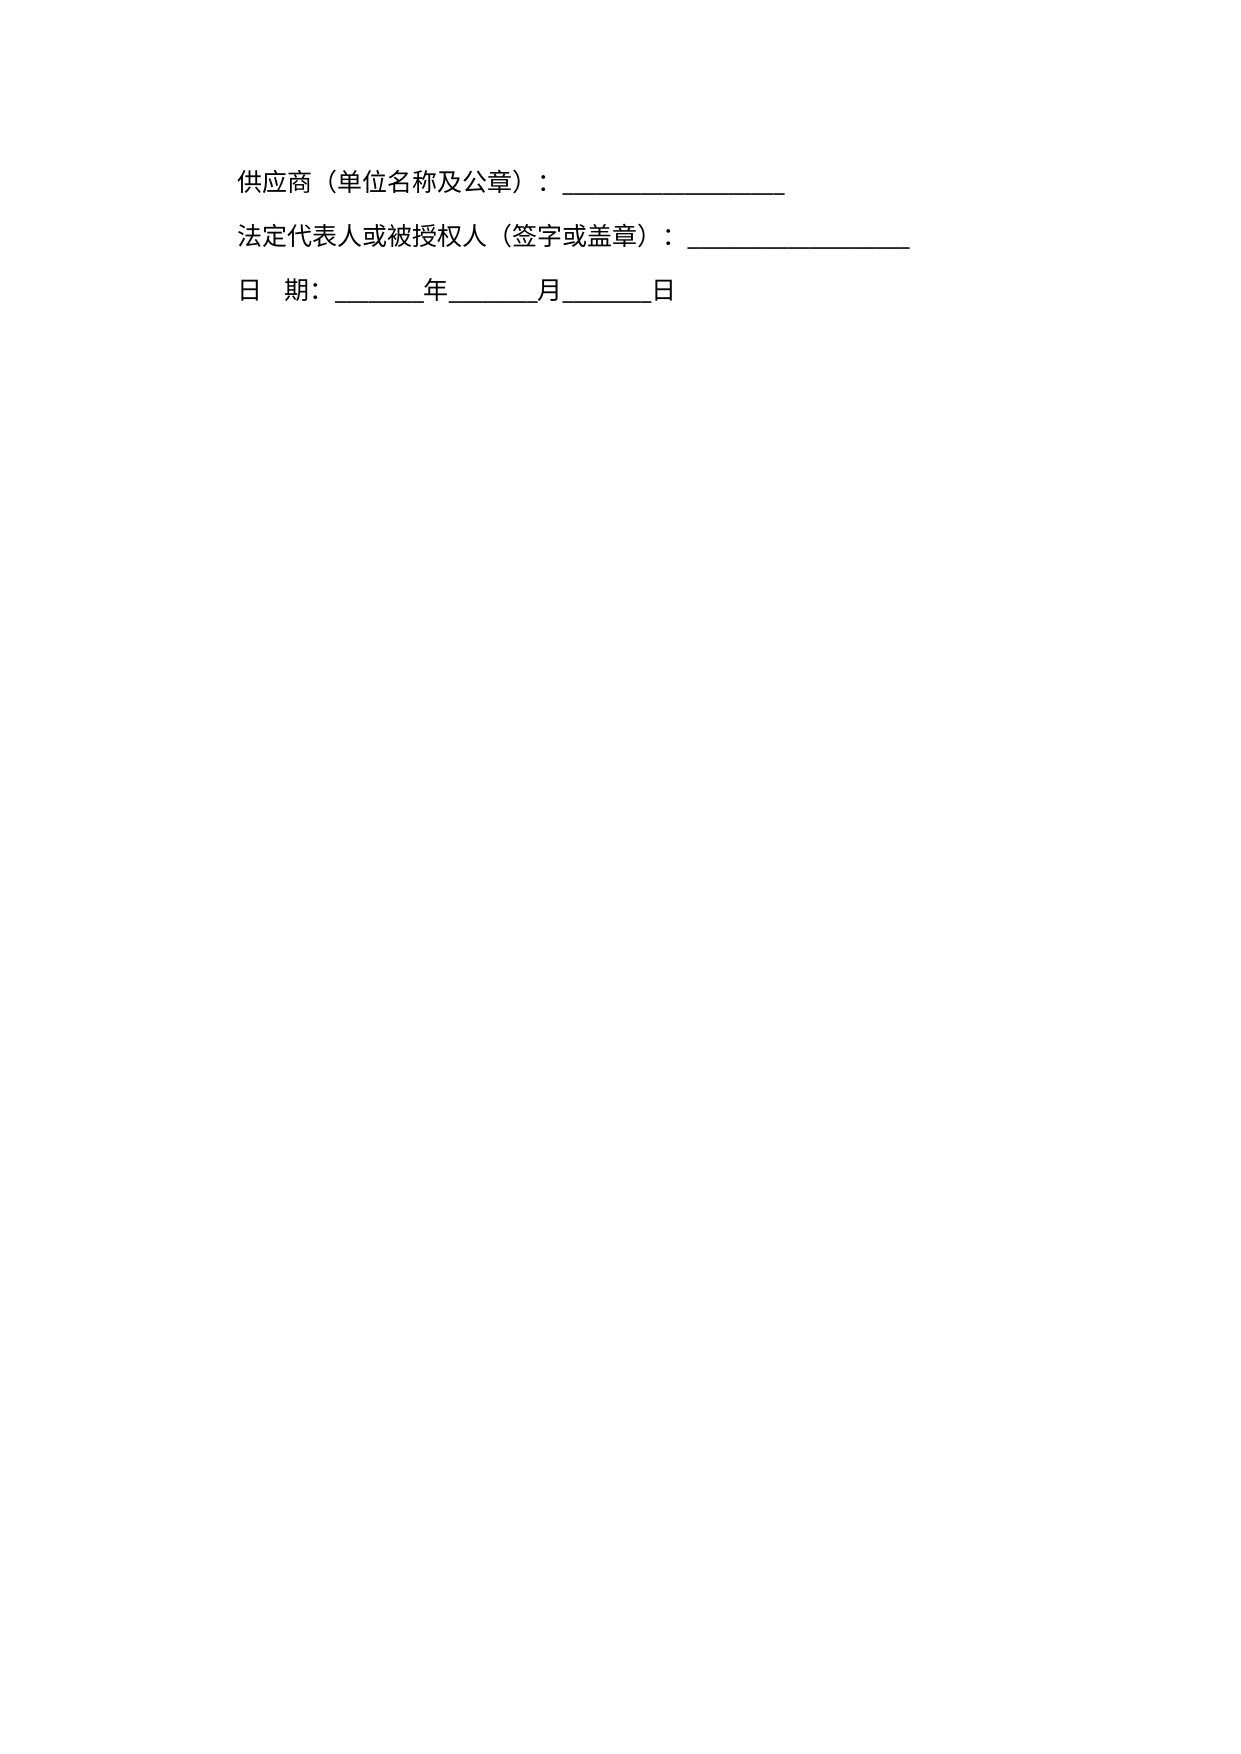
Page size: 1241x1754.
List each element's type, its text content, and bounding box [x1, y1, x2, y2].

text 法定代表人或被授权人（签字或盖章）：____________________ [187, 216, 1053, 253]
text 供应商（单位名称及公章）：____________________ [187, 162, 1053, 198]
text 日 期：________年________月________日 [187, 271, 1053, 307]
